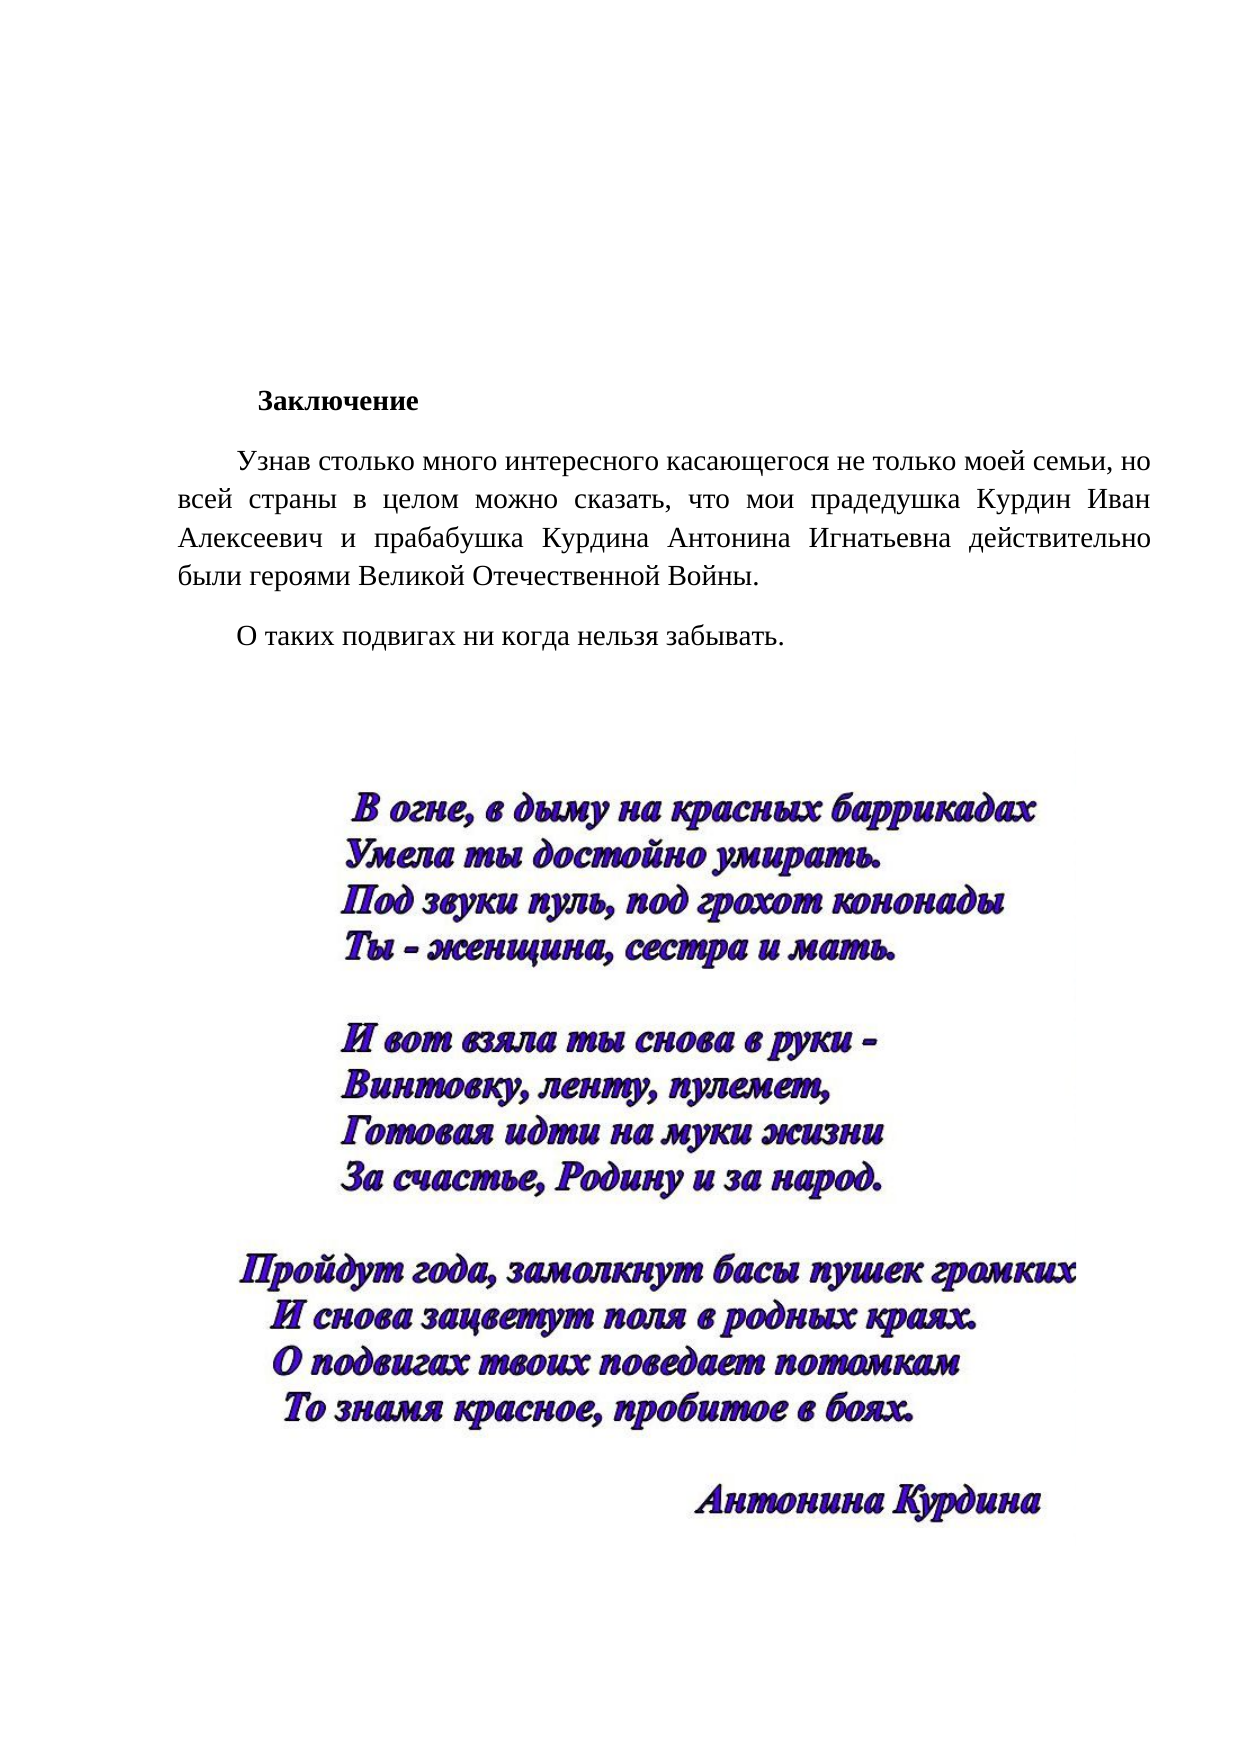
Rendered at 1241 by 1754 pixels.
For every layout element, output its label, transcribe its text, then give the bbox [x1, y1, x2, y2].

text Узнав столько много интересного касающегося не только моей семьи, но всей страны в целом можно сказать, что мои прадедушка Курдин Иван Алексеевич и прабабушка Курдина Антонина Игнатьевна действительно были героями Великой Отечественной Войны. [177, 443, 1152, 592]
text Заключение [177, 383, 1152, 417]
text О таких подвигах ни когда нельзя забывать. [177, 618, 1152, 651]
picture [236, 736, 1077, 1546]
